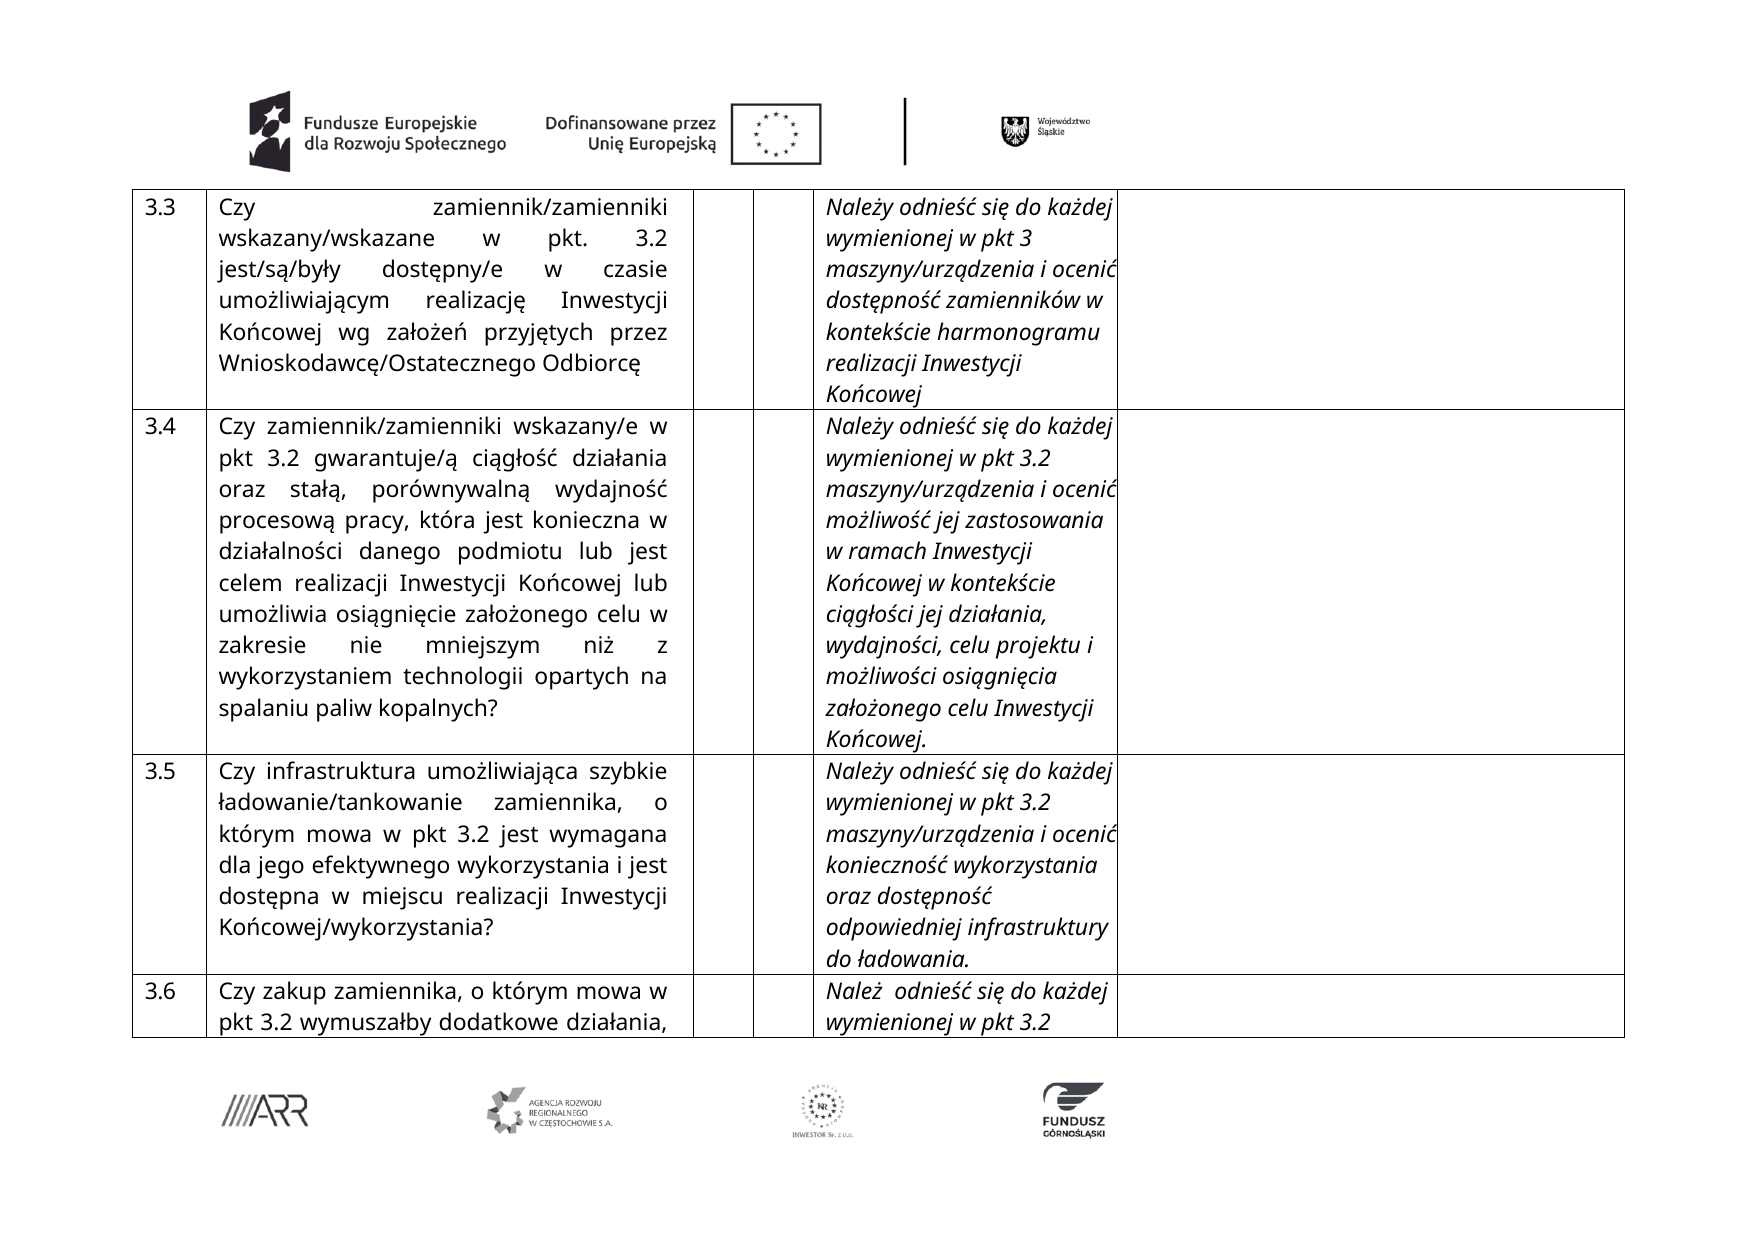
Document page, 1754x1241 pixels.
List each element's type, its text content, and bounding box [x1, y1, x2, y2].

picture [132, 1053, 1182, 1167]
table_cell [1118, 975, 1624, 1037]
table_cell Należy odnieść się do każdej wymienionej w pkt 3.2 maszyny/urządzenia i ocenić możliwość jej zastosowania w ramach Inwestycji Końcowej w kontekście ciągłości jej działania, wydajności, celu projektu i możliwości osiągnięcia założonego celu Inwestycji Końcowej. [814, 410, 1117, 754]
table_cell [1118, 755, 1624, 974]
table_cell 3.4 [133, 410, 206, 754]
table_cell [1118, 190, 1624, 409]
table_cell 3.3 [133, 190, 206, 409]
table_cell Czy zamiennik/zamienniki wskazany/wskazane w pkt. 3.2 jest/są/były dostępny/e w czasie umożliwiającym realizację Inwestycji Końcowej wg założeń przyjętych przez Wnioskodawcę/Ostatecznego Odbiorcę [207, 190, 693, 409]
table_cell Należ odnieść się do każdej wymienionej w pkt 3.2 maszyny/urządzenia i ocenić, czy konieczne byłyby takie dodatkowe działania. [814, 975, 1117, 1037]
table_cell 3.5 [133, 755, 206, 974]
table_cell Czy zamiennik/zamienniki wskazany/e w pkt 3.2 gwarantuje/ą ciągłość działania oraz stałą, porównywalną wydajność procesową pracy, która jest konieczna w działalności danego podmiotu lub jest celem realizacji Inwestycji Końcowej lub umożliwia osiągnięcie założonego celu w zakresie nie mniejszym niż z wykorzystaniem technologii opartych na spalaniu paliw kopalnych? [207, 410, 693, 754]
table_cell [694, 410, 753, 754]
table_cell [754, 755, 813, 974]
picture [132, 73, 1182, 189]
table_cell [1118, 410, 1624, 754]
table_cell [694, 190, 753, 409]
table_cell [694, 975, 753, 1037]
table_cell Czy infrastruktura umożliwiająca szybkie ładowanie/tankowanie zamiennika, o którym mowa w pkt 3.2 jest wymagana dla jego efektywnego wykorzystania i jest dostępna w miejscu realizacji Inwestycji Końcowej/wykorzystania? [207, 755, 693, 974]
table_cell Należy odnieść się do każdej wymienionej w pkt 3 maszyny/urządzenia i ocenić dostępność zamienników w kontekście harmonogramu realizacji Inwestycji Końcowej [814, 190, 1117, 409]
table_cell Należy odnieść się do każdej wymienionej w pkt 3.2 maszyny/urządzenia i ocenić konieczność wykorzystania oraz dostępność odpowiedniej infrastruktury do ładowania. [814, 755, 1117, 974]
table_cell 3.6 [133, 975, 206, 1037]
table_cell [694, 755, 753, 974]
table_cell [754, 190, 813, 409]
table_cell [754, 410, 813, 754]
table_cell [754, 975, 813, 1037]
